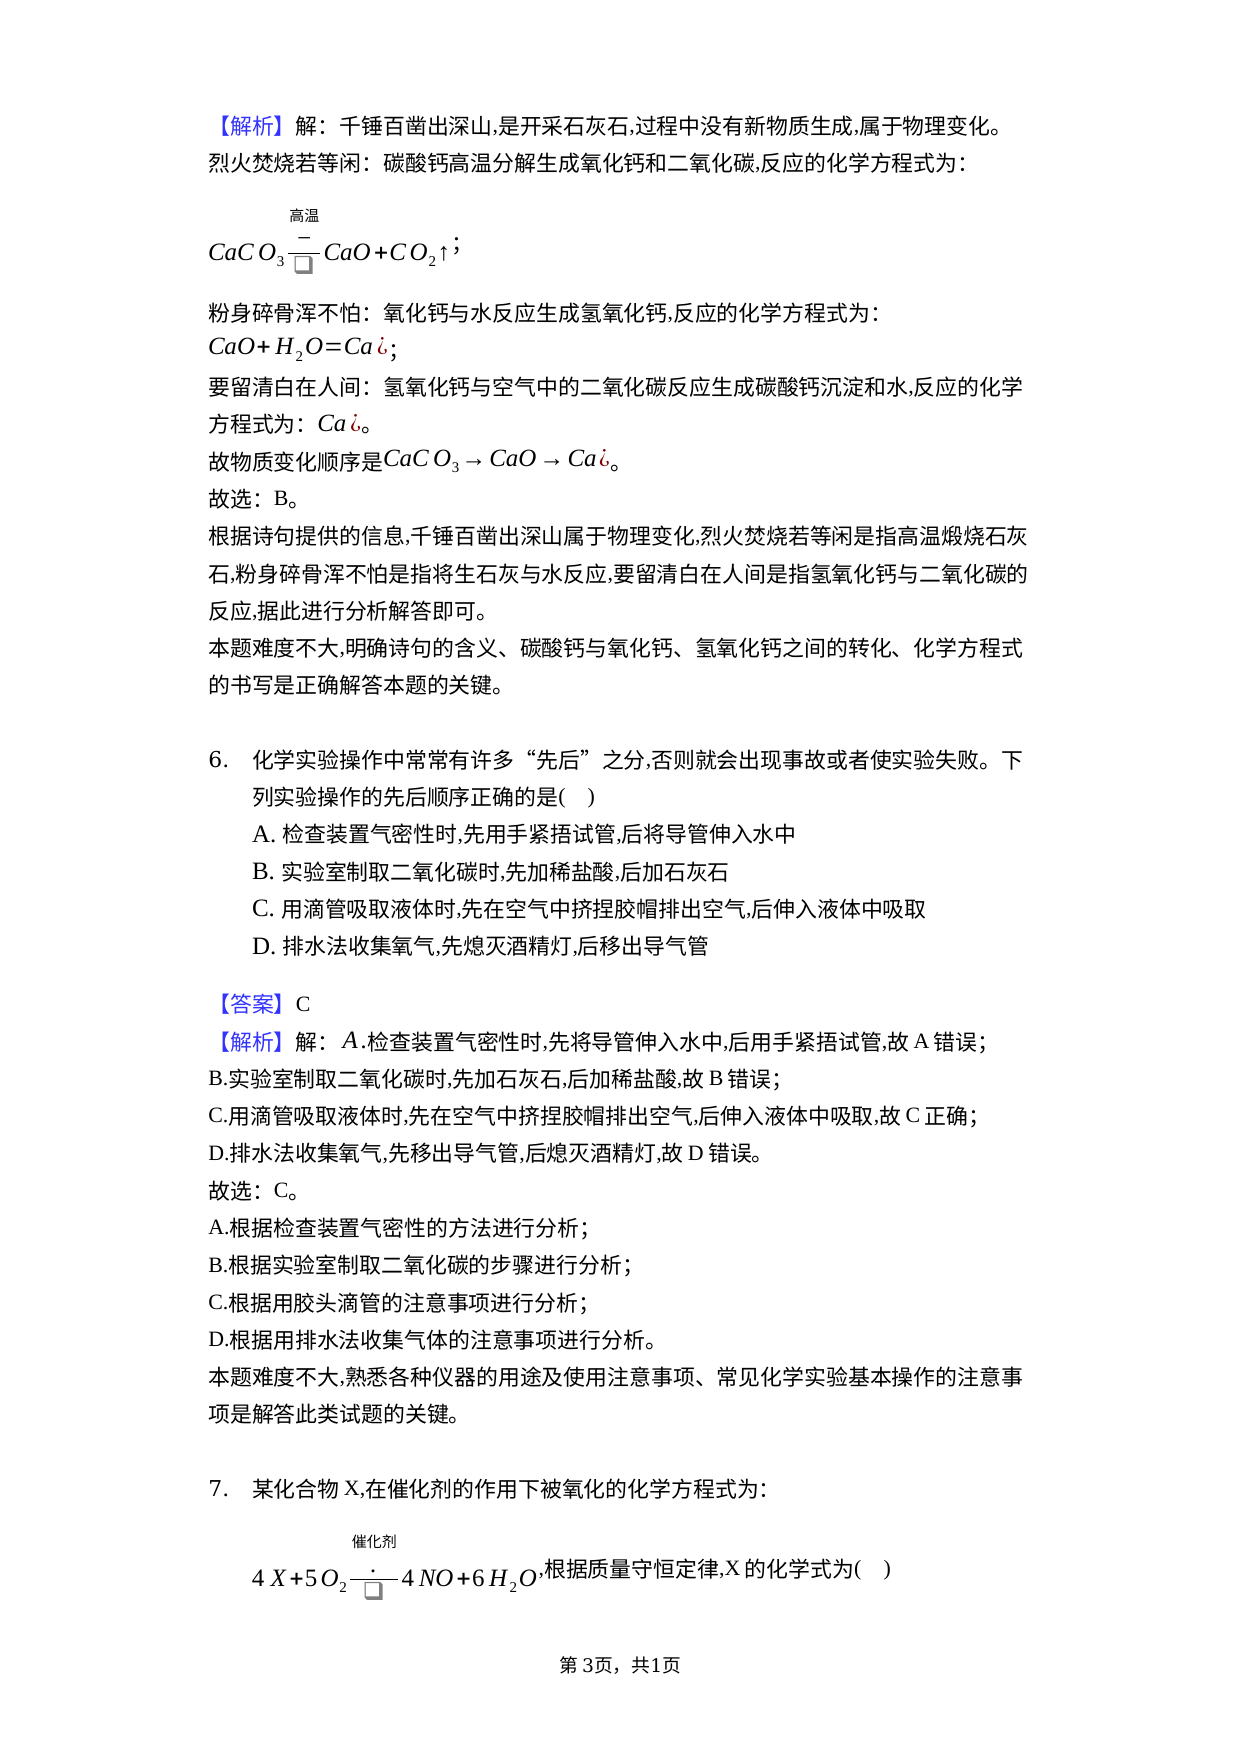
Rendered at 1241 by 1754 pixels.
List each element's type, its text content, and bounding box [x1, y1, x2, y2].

list 化学实验操作中常常有许多“先后”之分,否则就会出现事故或者使实验失败。下列实验操作的先后顺序正确的是( ) [208, 743, 1032, 812]
list 【答案】C [208, 987, 1032, 1019]
list 【解析】解：检查装置气密性时,先将导管伸入水中,后用手紧捂试管,故A错误； B.实验室制取二氧化碳时,先加石灰石,后加稀盐酸,故B错误； C.用滴管吸取液体时,先在空气中挤捏胶帽排出空气,后伸入液体中吸取,故C正确； D.排水法收集氧气,先移出导气管,后熄灭酒精灯,故D错误。 故选：C。 A.根据检查装置气密性的方法进行分析； B.根据实验室制取二氧化碳的步骤进行分析； C.根据用胶头滴管的注意事项进行分析； D.根据用排水法收集气体的注意事项进行分析。 本题难度不大,熟悉各种仪器的用途及使用注意事项、常见化学实验基本操作的注意事项是解答此类试题的关键。 [208, 1024, 1032, 1467]
list 某化合物X,在催化剂的作用下被氧化的化学方程式为：,根据质量守恒定律,X的化学式为( ) [208, 1472, 1032, 1616]
list A. 检查装置气密性时,先用手紧捂试管,后将导管伸入水中 B. 实验室制取二氧化碳时,先加稀盐酸,后加石灰石 C. 用滴管吸取液体时,先在空气中挤捏胶帽排出空气,后伸入液体中吸取 D. 排水法收集氧气,先熄灭酒精灯,后移出导气管 [252, 817, 1032, 961]
list 【解析】解：千锤百凿出深山,是开采石灰石,过程中没有新物质生成,属于物理变化。 烈火焚烧若等闲：碳酸钙高温分解生成氧化钙和二氧化碳,反应的化学方程式为：； 粉身碎骨浑不怕：氧化钙与水反应生成氢氧化钙,反应的化学方程式为：； 要留清白在人间：氢氧化钙与空气中的二氧化碳反应生成碳酸钙沉淀和水,反应的化学方程式为：。 故物质变化顺序是。 故选：B。 根据诗句提供的信息,千锤百凿出深山属于物理变化,烈火焚烧若等闲是指高温煅烧石灰石,粉身碎骨浑不怕是指将生石灰与水反应,要留清白在人间是指氢氧化钙与二氧化碳的反应,据此进行分析解答即可。 本题难度不大,明确诗句的含义、碳酸钙与氧化钙、氢氧化钙之间的转化、化学方程式的书写是正确解答本题的关键。 [208, 108, 1032, 738]
